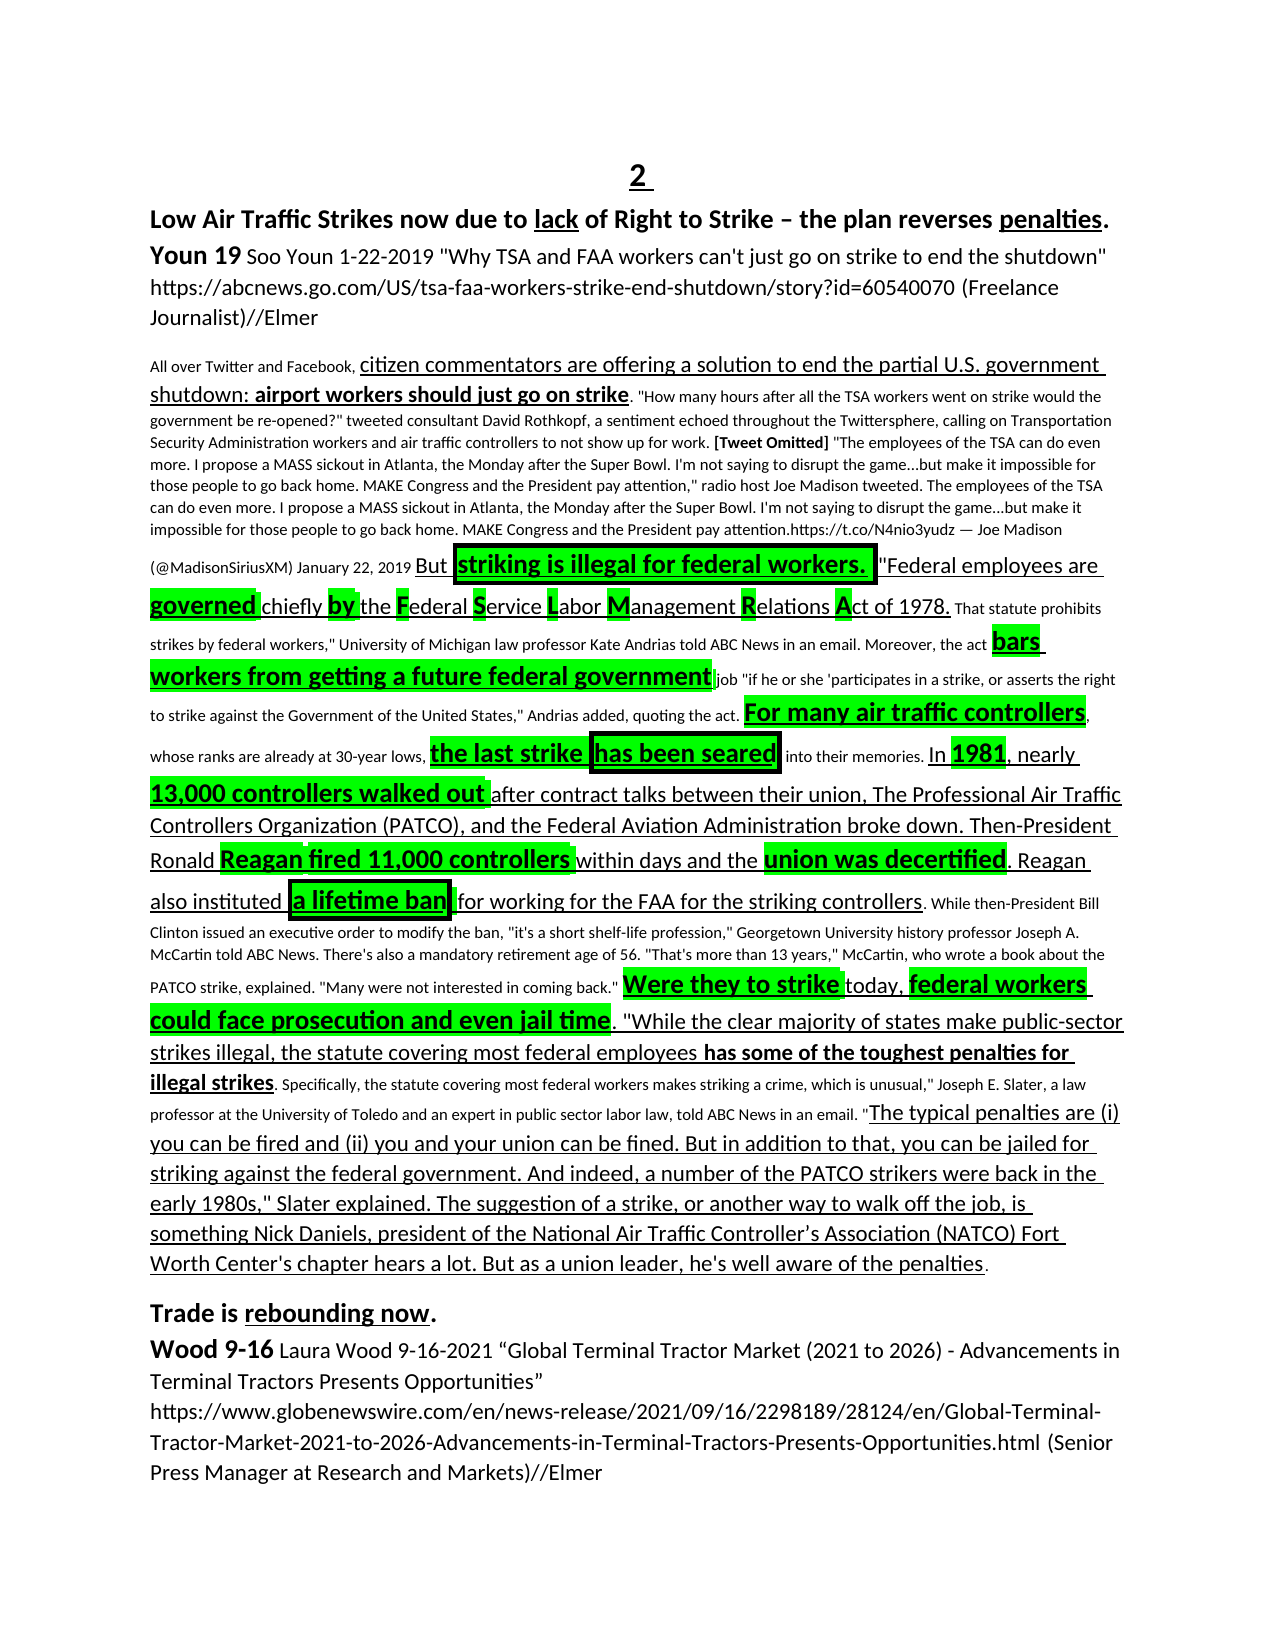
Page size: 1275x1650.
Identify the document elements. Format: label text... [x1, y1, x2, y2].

text Wood 9-16 Laura Wood 9-16-2021 “Global Terminal Tractor Market (2021 to 2026) - Advancements in Terminal Tractors Presents Opportunities” https://www.globenewswire.com/en/news-release/2021/09/16/2298189/28124/en/Global-Terminal-Tractor-Market-2021-to-2026-Advancements-in-Terminal-Tractors-Presents-Opportunities.html (Senior Press Manager at Research and Markets)//Elmer [150, 1332, 1125, 1486]
text All over Twitter and Facebook, citizen commentators are offering a solution to end the partial U.S. government shutdown: airport workers should just go on strike. "How many hours after all the TSA workers went on strike would the government be re-opened?" tweeted consultant David Rothkopf, a sentiment echoed throughout the Twittersphere, calling on Transportation Security Administration workers and air traffic controllers to not show up for work. [Tweet Omitted] "The employees of the TSA can do even more. I propose a MASS sickout in Atlanta, the Monday after the Super Bowl. I'm not saying to disrupt the game...but make it impossible for those people to go back home. MAKE Congress and the President pay attention," radio host Joe Madison tweeted. The employees of the TSA can do even more. I propose a MASS sickout in Atlanta, the Monday after the Super Bowl. I'm not saying to disrupt the game...but make it impossible for those people to go back home. MAKE Congress and the President pay attention.https://t.co/N4nio3yudz — Joe Madison (@MadisonSiriusXM) January 22, 2019 But striking is illegal for federal workers. "Federal employees are governed chiefly by the Federal Service Labor Management Relations Act of 1978. That statute prohibits strikes by federal workers," University of Michigan law professor Kate Andrias told ABC News in an email. Moreover, the act bars workers from getting a future federal government job "if he or she 'participates in a strike, or asserts the right to strike against the Government of the United States," Andrias added, quoting the act. For many air traffic controllers, whose ranks are already at 30-year lows, the last strike has been seared into their memories. In 1981, nearly 13,000 controllers walked out after contract talks between their union, The Professional Air Traffic Controllers Organization (PATCO), and the Federal Aviation Administration broke down. Then-President Ronald Reagan fired 11,000 controllers within days and the union was decertified. Reagan also instituted a lifetime ban for working for the FAA for the striking controllers. While then-President Bill Clinton issued an executive order to modify the ban, "it's a short shelf-life profession," Georgetown University history professor Joseph A. McCartin told ABC News. There's also a mandatory retirement age of 56. "That's more than 13 years," McCartin, who wrote a book about the PATCO strike, explained. "Many were not interested in coming back." Were they to strike today, federal workers could face prosecution and even jail time. "While the clear majority of states make public-sector strikes illegal, the statute covering most federal employees has some of the toughest penalties for illegal strikes. Specifically, the statute covering most federal workers makes striking a crime, which is unusual," Joseph E. Slater, a law professor at the University of Toledo and an expert in public sector labor law, told ABC News in an email. "The typical penalties are (i) you can be fired and (ii) you and your union can be fined. But in addition to that, you can be jailed for striking against the federal government. And indeed, a number of the PATCO strikers were back in the early 1980s," Slater explained. The suggestion of a strike, or another way to walk off the job, is something Nick Daniels, president of the National Air Traffic Controller’s Association (NATCO) Fort Worth Center's chapter hears a lot. But as a union leader, he's well aware of the penalties. [150, 350, 1125, 1277]
subtitle 2 [150, 154, 1125, 195]
subtitle Trade is rebounding now. [150, 1296, 1125, 1329]
text Youn 19 Soo Youn 1-22-2019 "Why TSA and FAA workers can't just go on strike to end the shutdown" https://abcnews.go.com/US/tsa-faa-workers-strike-end-shutdown/story?id=60540070 (Freelance Journalist)//Elmer [150, 238, 1125, 331]
subtitle Low Air Traffic Strikes now due to lack of Right to Strike – the plan reverses penalties. [150, 202, 1125, 235]
